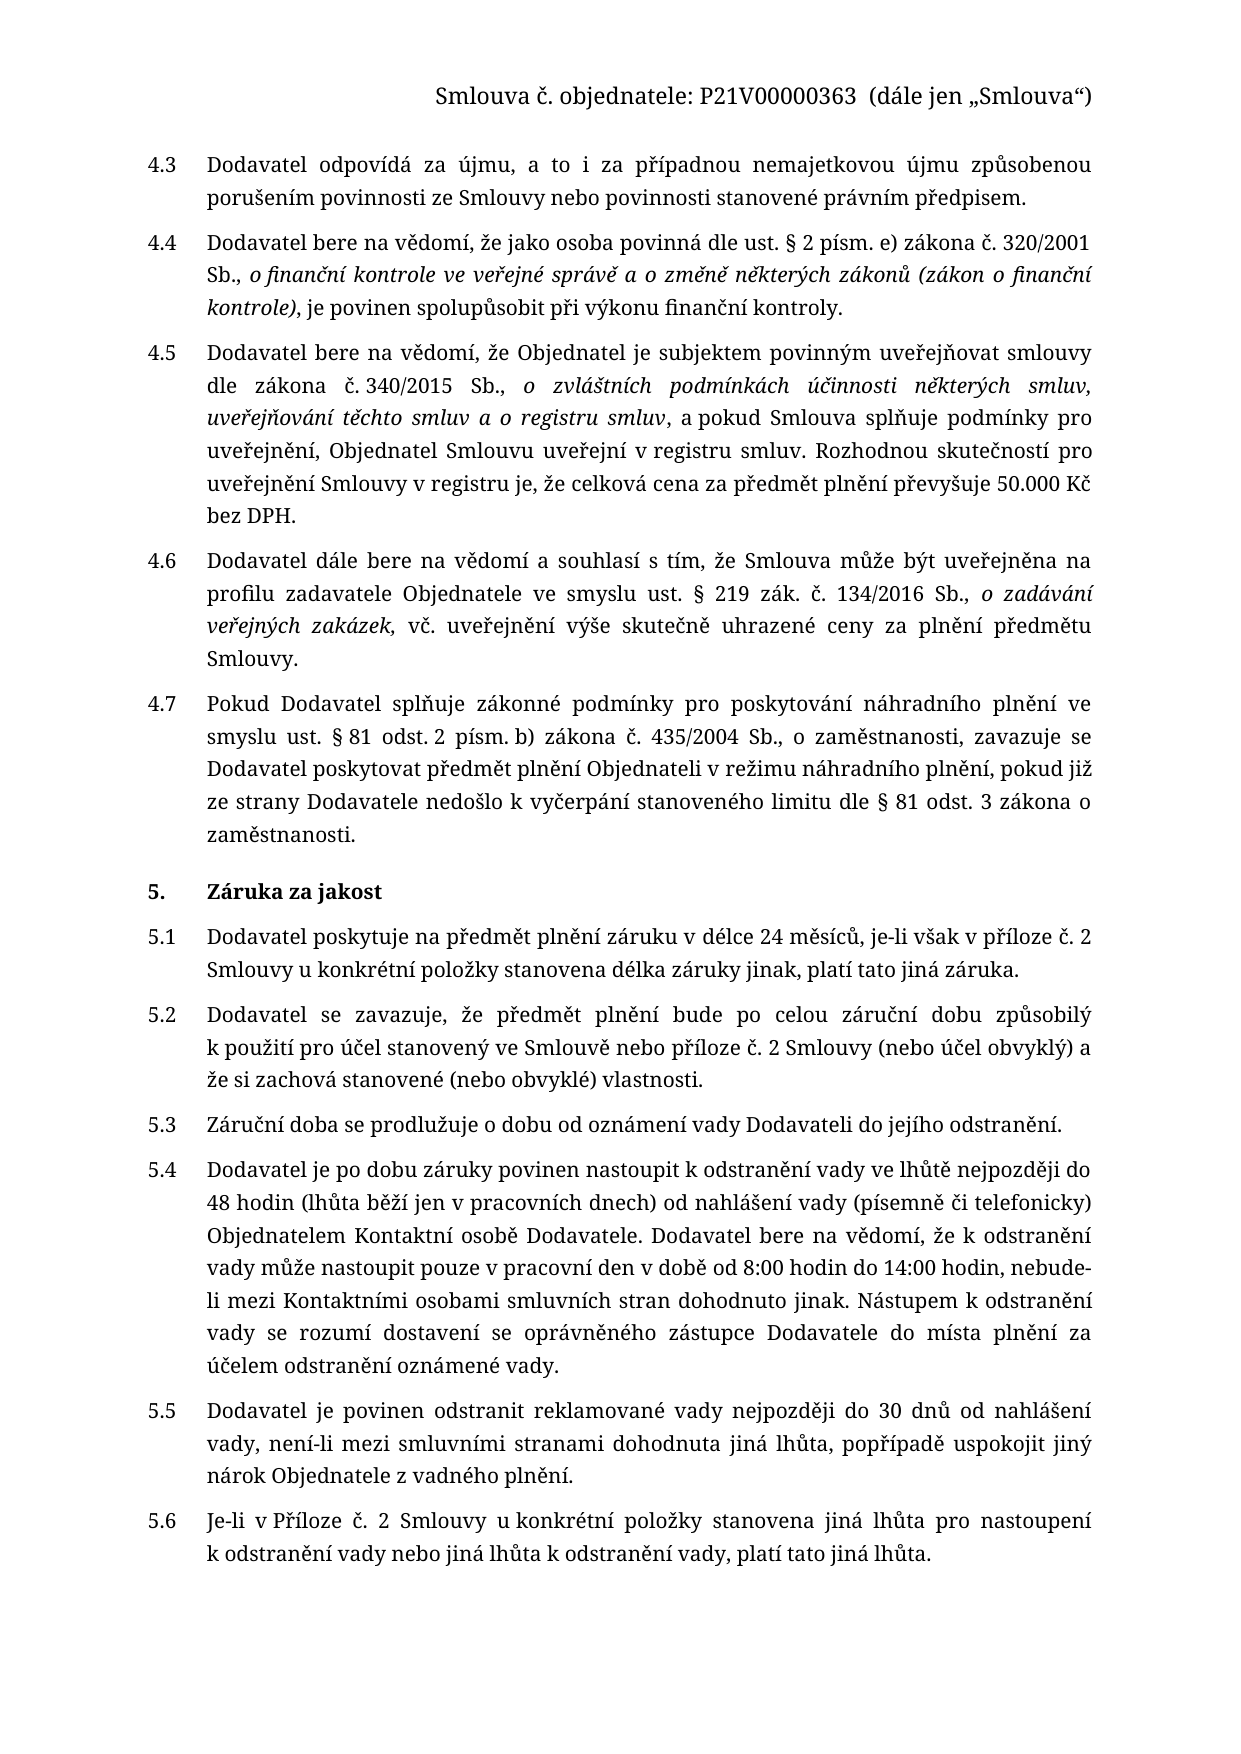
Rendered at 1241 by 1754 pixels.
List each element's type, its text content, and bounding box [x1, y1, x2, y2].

list Záruční doba se prodlužuje o dobu od oznámení vady Dodavateli do jejího odstranění. [148, 1110, 1093, 1139]
list Je-li v Příloze č. 2 Smlouvy u konkrétní položky stanovena jiná lhůta pro nastoupení k odstranění vady nebo jiná lhůta k odstranění vady, platí tato jiná lhůta. [148, 1507, 1093, 1568]
list Dodavatel bere na vědomí, že jako osoba povinná dle ust. § 2 písm. e) zákona č. 320/2001 Sb., o finanční kontrole ve veřejné správě a o změně některých zákonů (zákon o finanční kontrole), je povinen spolupůsobit při výkonu finanční kontroly. [148, 228, 1093, 322]
list Dodavatel je po dobu záruky povinen nastoupit k odstranění vady ve lhůtě nejpozději do 48 hodin (lhůta běží jen v pracovních dnech) od nahlášení vady (písemně či telefonicky) Objednatelem Kontaktní osobě Dodavatele. Dodavatel bere na vědomí, že k odstranění vady může nastoupit pouze v pracovní den v době od 8:00 hodin do 14:00 hodin, nebude-li mezi Kontaktními osobami smluvních stran dohodnuto jinak. Nástupem k odstranění vady se rozumí dostavení se oprávněného zástupce Dodavatele do místa plnění za účelem odstranění oznámené vady. [148, 1156, 1093, 1379]
list Záruka za jakost [148, 877, 1093, 906]
list Dodavatel dále bere na vědomí a souhlasí s tím, že Smlouva může být uveřejněna na profilu zadavatele Objednatele ve smyslu ust. § 219 zák. č. 134/2016 Sb., o zadávání veřejných zakázek, vč. uveřejnění výše skutečně uhrazené ceny za plnění předmětu Smlouvy. [148, 546, 1093, 673]
list Dodavatel poskytuje na předmět plnění záruku v délce 24 měsíců, je-li však v příloze č. 2 Smlouvy u konkrétní položky stanovena délka záruky jinak, platí tato jiná záruka. [148, 922, 1093, 983]
list Pokud Dodavatel splňuje zákonné podmínky pro poskytování náhradního plnění ve smyslu ust. § 81 odst. 2 písm. b) zákona č. 435/2004 Sb., o zaměstnanosti, zavazuje se Dodavatel poskytovat předmět plnění Objednateli v režimu náhradního plnění, pokud již ze strany Dodavatele nedošlo k vyčerpání stanoveného limitu dle § 81 odst. 3 zákona o zaměstnanosti. [148, 689, 1093, 848]
list Dodavatel odpovídá za újmu, a to i za případnou nemajetkovou újmu způsobenou porušením povinnosti ze Smlouvy nebo povinnosti stanovené právním předpisem. [148, 150, 1093, 211]
list Dodavatel se zavazuje, že předmět plnění bude po celou záruční dobu způsobilý k použití pro účel stanovený ve Smlouvě nebo příloze č. 2 Smlouvy (nebo účel obvyklý) a že si zachová stanovené (nebo obvyklé) vlastnosti. [148, 1000, 1093, 1094]
list Dodavatel je povinen odstranit reklamované vady nejpozději do 30 dnů od nahlášení vady, není-li mezi smluvními stranami dohodnuta jiná lhůta, popřípadě uspokojit jiný nárok Objednatele z vadného plnění. [148, 1396, 1093, 1490]
list Dodavatel bere na vědomí, že Objednatel je subjektem povinným uveřejňovat smlouvy dle zákona č. 340/2015 Sb., o zvláštních podmínkách účinnosti některých smluv, uveřejňování těchto smluv a o registru smluv, a pokud Smlouva splňuje podmínky pro uveřejnění, Objednatel Smlouvu uveřejní v registru smluv. Rozhodnou skutečností pro uveřejnění Smlouvy v registru je, že celková cena za předmět plnění převyšuje 50.000 Kč bez DPH. [148, 338, 1093, 530]
